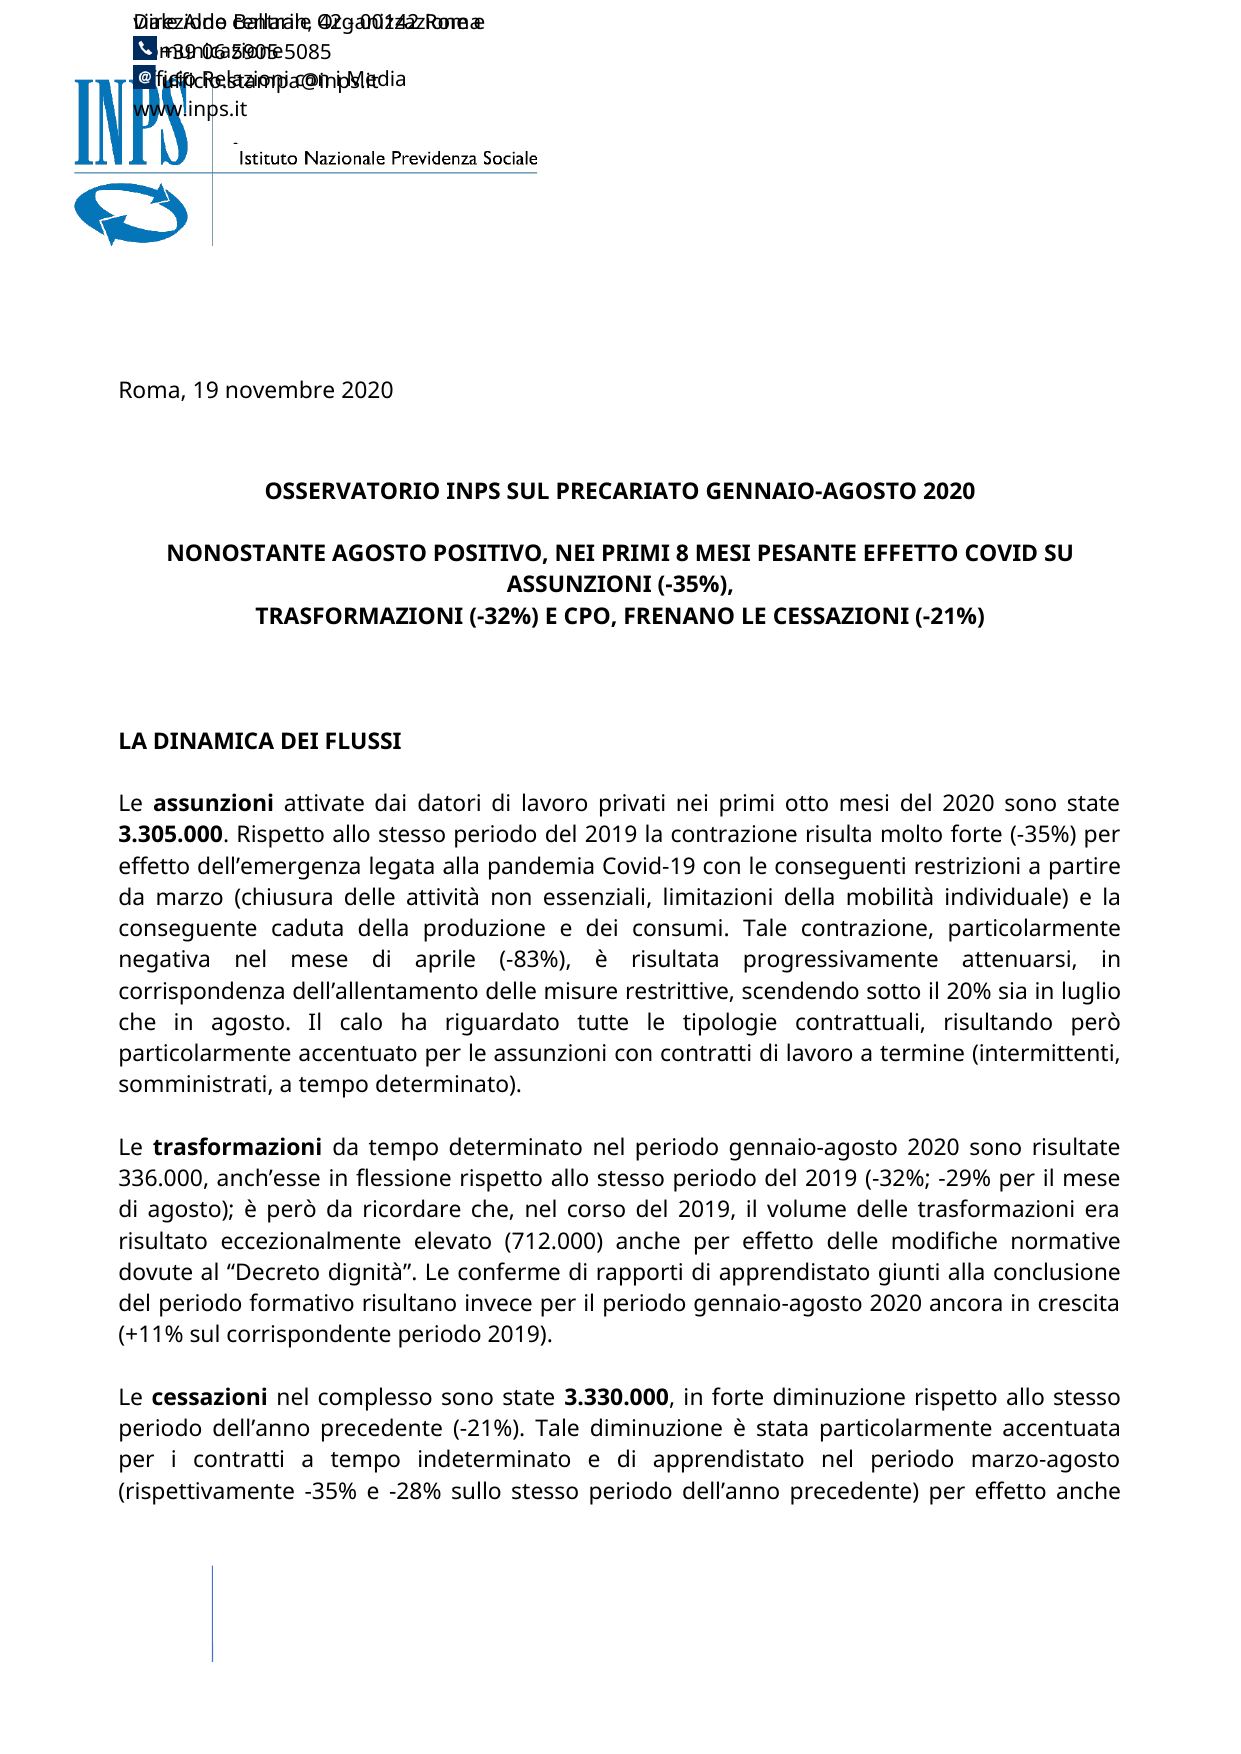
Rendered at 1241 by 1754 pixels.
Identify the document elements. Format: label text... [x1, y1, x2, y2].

text Le trasformazioni da tempo determinato nel periodo gennaio-agosto 2020 sono risultate 336.000, anch’esse in flessione rispetto allo stesso periodo del 2019 (-32%; -29% per il mese di agosto); è però da ricordare che, nel corso del 2019, il volume delle trasformazioni era risultato eccezionalmente elevato (712.000) anche per effetto delle modifiche normative dovute al “Decreto dignità”. Le conferme di rapporti di apprendistato giunti alla conclusione del periodo formativo risultano invece per il periodo gennaio-agosto 2020 ancora in crescita (+11% sul corrispondente periodo 2019). [118, 1131, 1122, 1349]
text NONOSTANTE AGOSTO POSITIVO, NEI PRIMI 8 MESI PESANTE EFFETTO COVID SU ASSUNZIONI (-35%), [118, 537, 1122, 599]
text OSSERVATORIO INPS SUL PRECARIATO GENNAIO-AGOSTO 2020 [118, 474, 1122, 506]
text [118, 1381, 1122, 1506]
picture [380, 78, 386, 85]
text LA DINAMICA DEI FLUSSI [118, 724, 1122, 756]
text Le assunzioni attivate dai datori di lavoro privati nei primi otto mesi del 2020 sono state 3.305.000. Rispetto allo stesso periodo del 2019 la contrazione risulta molto forte (-35%) per effetto dell’emergenza legata alla pandemia Covid-19 con le conseguenti restrizioni a partire da marzo (chiusura delle attività non essenziali, limitazioni della mobilità individuale) e la conseguente caduta della produzione e dei consumi. Tale contrazione, particolarmente negativa nel mese di aprile (-83%), è risultata progressivamente attenuarsi, in corrispondenza dell’allentamento delle misure restrittive, scendendo sotto il 20% sia in luglio che in agosto. Il calo ha riguardato tutte le tipologie contrattuali, risultando però particolarmente accentuato per le assunzioni con contratti di lavoro a termine (intermittenti, somministrati, a tempo determinato). [118, 787, 1122, 1099]
text TRASFORMAZIONI (-32%) E CPO, FRENANO LE CESSAZIONI (-21%) [118, 599, 1122, 631]
text Roma, 19 novembre 2020 [118, 374, 1093, 405]
picture [133, 36, 157, 60]
picture [212, 78, 218, 87]
picture [74, 65, 538, 246]
